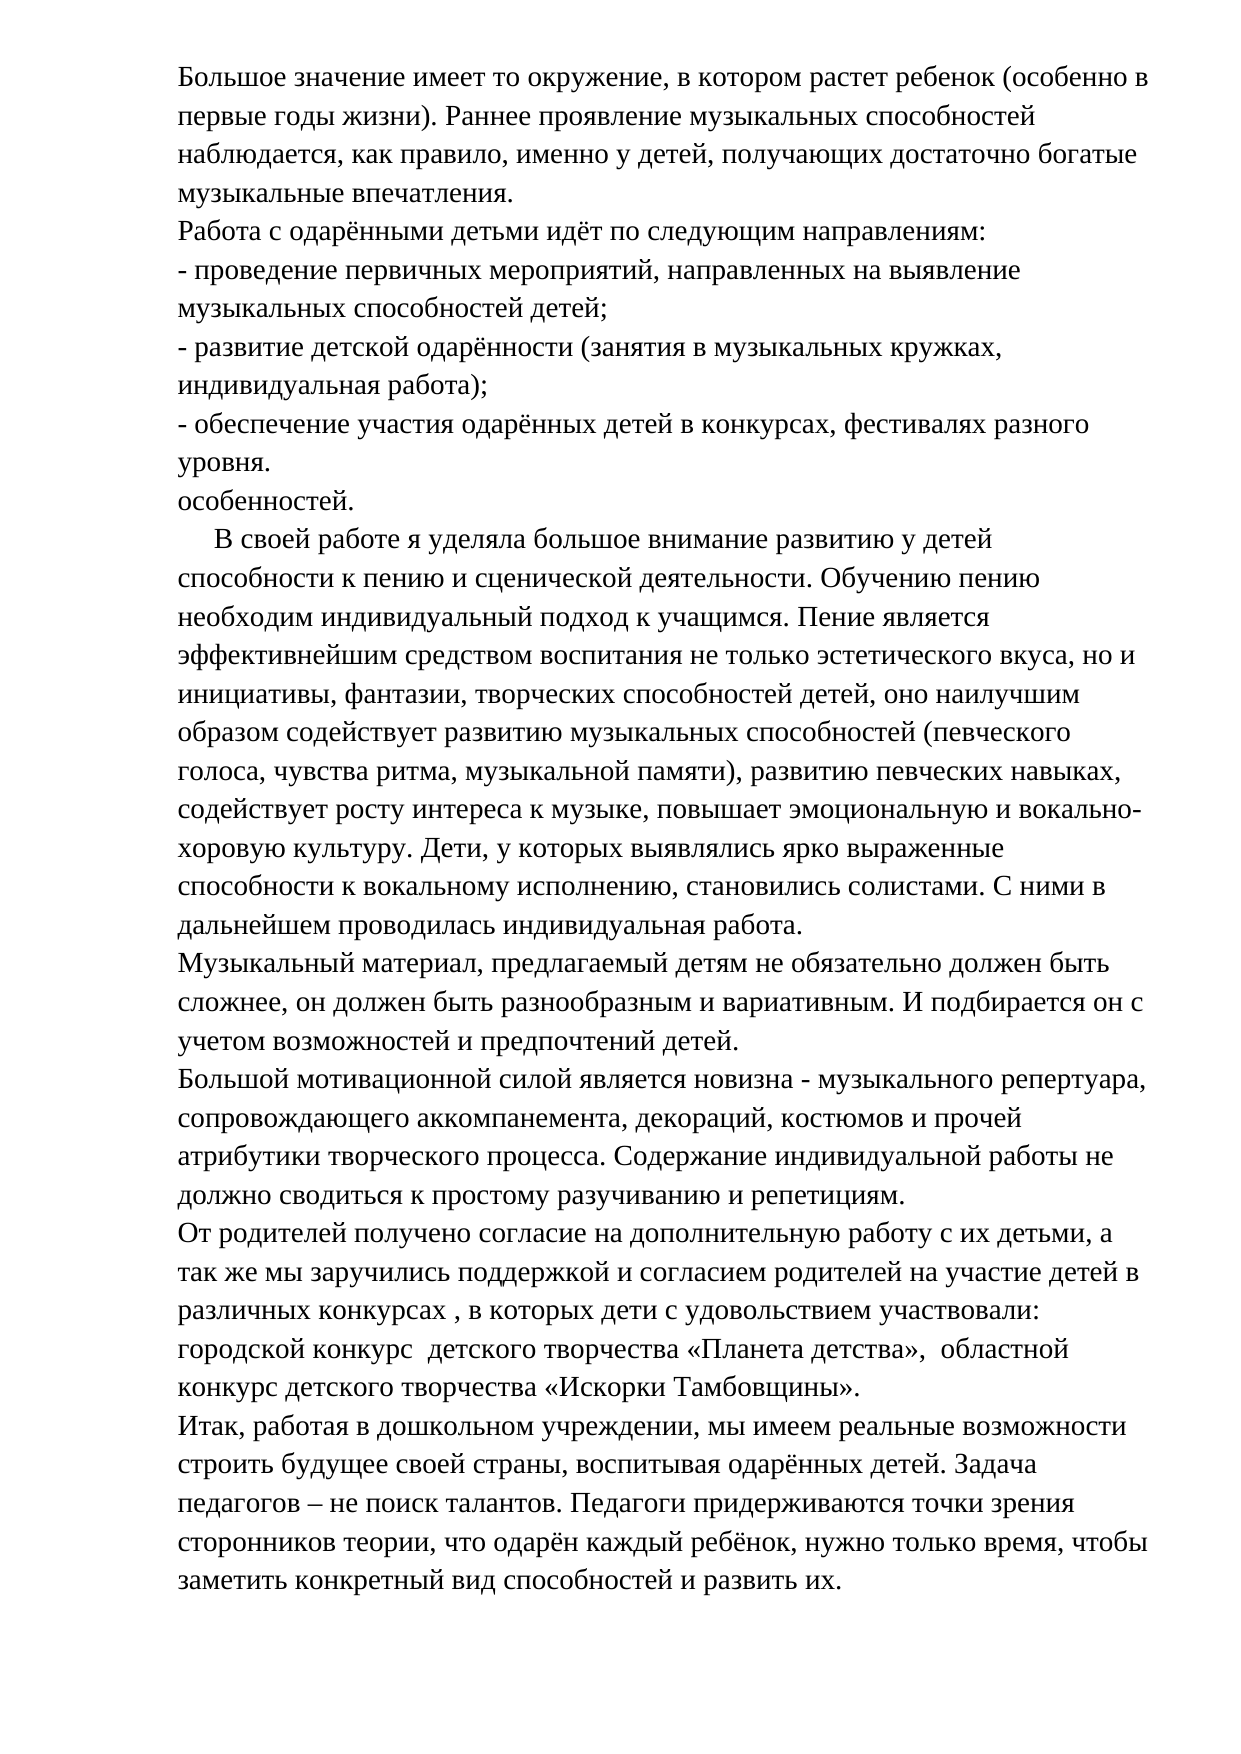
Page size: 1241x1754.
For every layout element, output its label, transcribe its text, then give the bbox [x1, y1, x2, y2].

text Музыкальный материал, предлагаемый детям не обязательно должен быть сложнее, он должен быть разнообразным и вариативным. И подбирается он с учетом возможностей и предпочтений детей. [177, 946, 1152, 1056]
text - развитие детской одарённости (занятия в музыкальных кружках, индивидуальная работа); [177, 329, 1152, 401]
text - обеспечение участия одарённых детей в конкурсах, фестивалях разного уровня. [177, 406, 1152, 478]
text Работа с одарёнными детьми идёт по следующим направлениям: [177, 213, 1152, 247]
text От родителей получено согласие на дополнительную работу с их детьми, а так же мы заручились поддержкой и согласием родителей на участие детей в различных конкурсах , в которых дети с удовольствием участвовали: городской конкурс детского творчества «Планета детства», областной конкурс детского творчества «Искорки Тамбовщины». [177, 1215, 1152, 1403]
text - проведение первичных мероприятий, направленных на выявление музыкальных способностей детей; [177, 252, 1152, 324]
text Большое значение имеет то окружение, в котором растет ребенок (особенно в первые годы жизни). Раннее проявление музыкальных способностей наблюдается, как правило, именно у детей, получающих достаточно богатые музыкальные впечатления. [177, 59, 1152, 208]
text В своей работе я уделяла большое внимание развитию у детей способности к пению и сценической деятельности. Обучению пению необходим индивидуальный подход к учащимся. Пение является эффективнейшим средством воспитания не только эстетического вкуса, но и инициативы, фантазии, творческих способностей детей, оно наилучшим образом содействует развитию музыкальных способностей (певческого голоса, чувства ритма, музыкальной памяти), развитию певческих навыках, содействует росту интереса к музыке, повышает эмоциональную и вокально-хоровую культуру. Дети, у которых выявлялись ярко выраженные способности к вокальному исполнению, становились солистами. С ними в дальнейшем проводилась индивидуальная работа. [177, 522, 1152, 941]
text Большой мотивационной силой является новизна - музыкального репертуара, сопровождающего аккомпанемента, декораций, костюмов и прочей атрибутики творческого процесса. Содержание индивидуальной работы не должно сводиться к простому разучиванию и репетициям. [177, 1061, 1152, 1210]
text особенностей. [177, 483, 1152, 517]
text Итак, работая в дошкольном учреждении, мы имеем реальные возможности строить будущее своей страны, воспитывая одарённых детей. Задача педагогов – не поиск талантов. Педагоги придерживаются точки зрения сторонников теории, что одарён каждый ребёнок, нужно только время, чтобы заметить конкретный вид способностей и развить их. [177, 1408, 1152, 1596]
